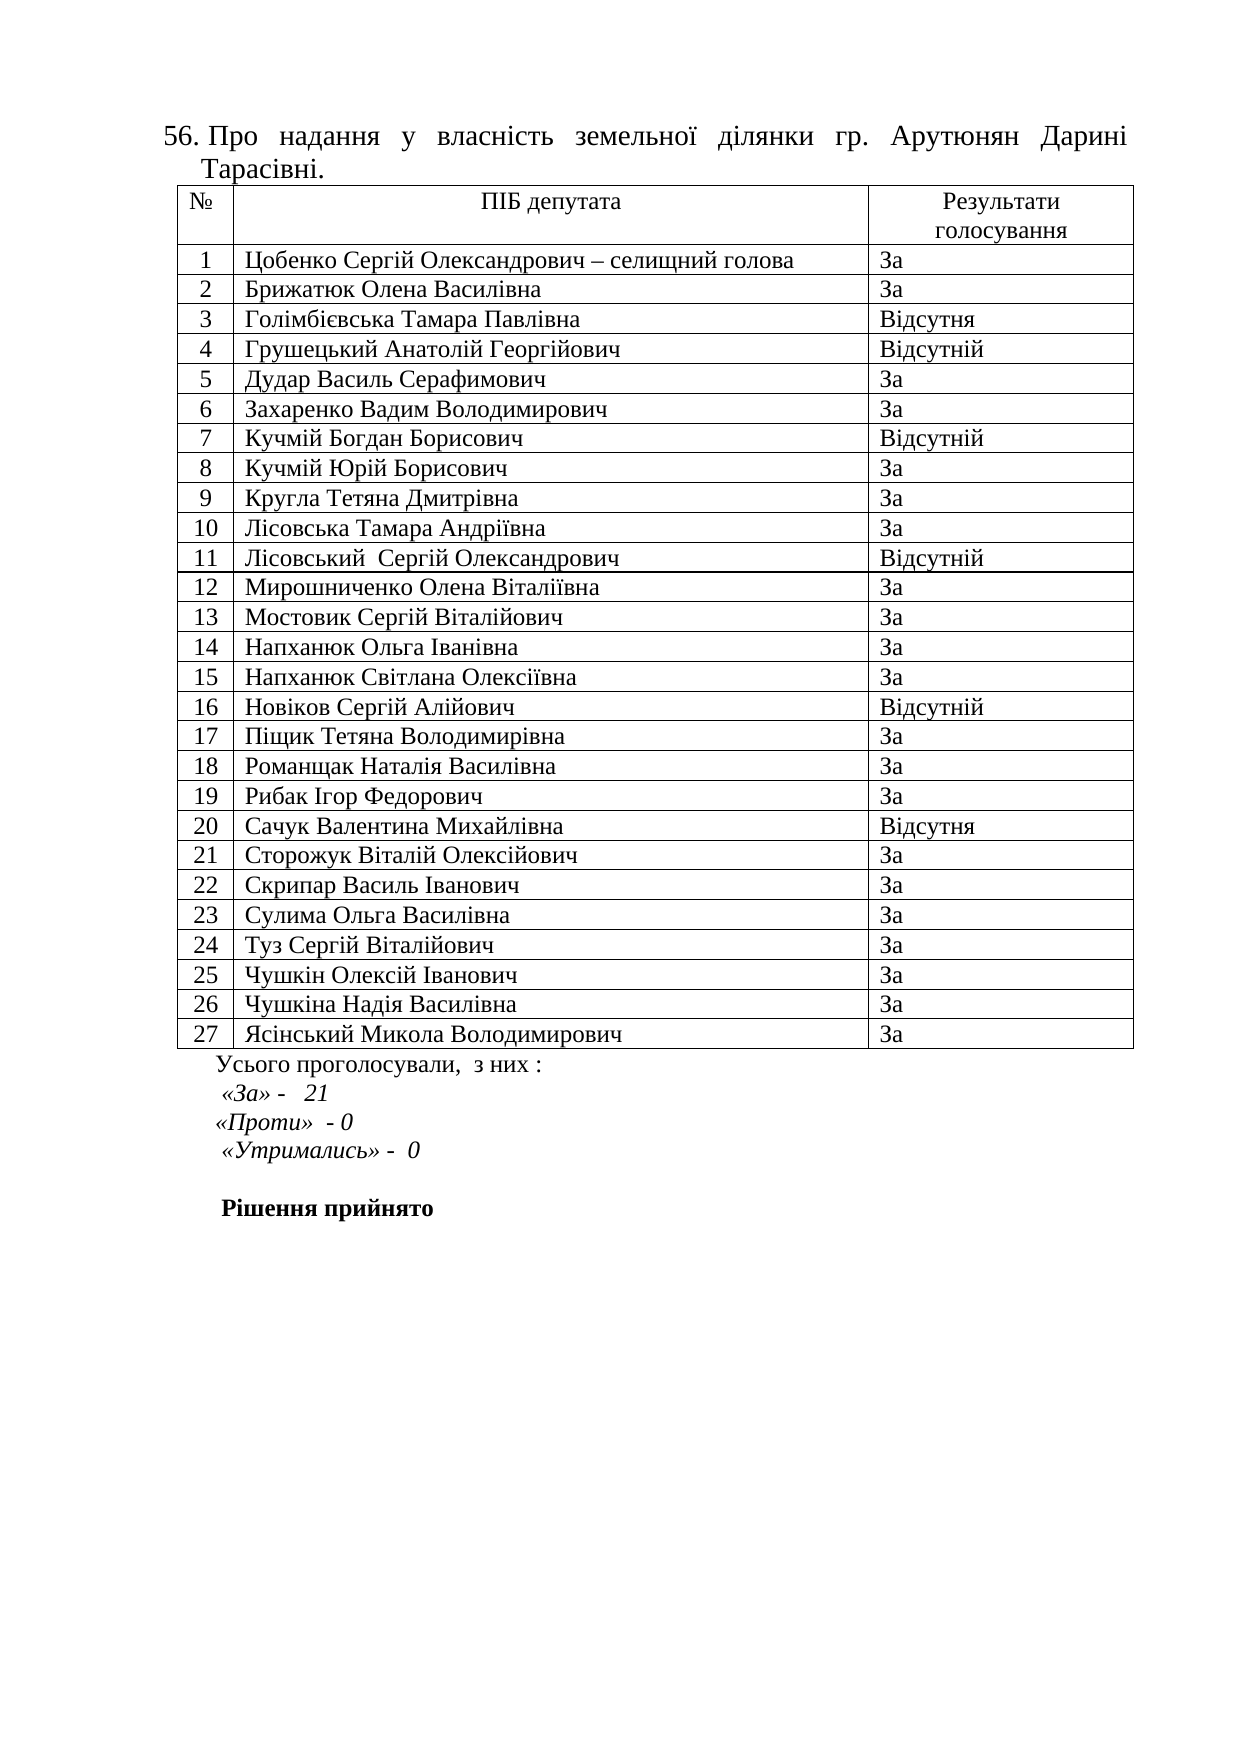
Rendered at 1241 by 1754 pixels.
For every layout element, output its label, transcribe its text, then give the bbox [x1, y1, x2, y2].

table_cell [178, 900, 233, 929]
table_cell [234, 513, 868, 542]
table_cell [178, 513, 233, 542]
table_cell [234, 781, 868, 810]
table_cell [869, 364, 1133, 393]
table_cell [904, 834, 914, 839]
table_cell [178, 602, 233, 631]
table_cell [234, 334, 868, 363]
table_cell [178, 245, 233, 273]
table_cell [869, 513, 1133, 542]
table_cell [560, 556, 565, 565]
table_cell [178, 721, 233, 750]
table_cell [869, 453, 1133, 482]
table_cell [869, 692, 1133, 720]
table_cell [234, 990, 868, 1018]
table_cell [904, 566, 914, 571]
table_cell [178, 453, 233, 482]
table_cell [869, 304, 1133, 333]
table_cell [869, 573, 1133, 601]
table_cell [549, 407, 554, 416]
list Про надання у власність земельної ділянки гр. Арутюнян Дарині Тарасівні. [163, 118, 1128, 185]
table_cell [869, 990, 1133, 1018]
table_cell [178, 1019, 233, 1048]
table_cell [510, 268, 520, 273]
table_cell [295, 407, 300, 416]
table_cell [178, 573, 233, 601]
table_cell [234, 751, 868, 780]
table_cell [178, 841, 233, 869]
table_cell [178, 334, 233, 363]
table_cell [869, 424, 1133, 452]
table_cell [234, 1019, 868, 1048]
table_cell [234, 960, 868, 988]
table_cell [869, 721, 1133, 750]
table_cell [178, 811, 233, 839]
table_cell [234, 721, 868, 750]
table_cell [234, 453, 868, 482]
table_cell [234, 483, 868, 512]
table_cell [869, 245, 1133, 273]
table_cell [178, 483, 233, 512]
list Усього проголосували, з них : [215, 1049, 1152, 1078]
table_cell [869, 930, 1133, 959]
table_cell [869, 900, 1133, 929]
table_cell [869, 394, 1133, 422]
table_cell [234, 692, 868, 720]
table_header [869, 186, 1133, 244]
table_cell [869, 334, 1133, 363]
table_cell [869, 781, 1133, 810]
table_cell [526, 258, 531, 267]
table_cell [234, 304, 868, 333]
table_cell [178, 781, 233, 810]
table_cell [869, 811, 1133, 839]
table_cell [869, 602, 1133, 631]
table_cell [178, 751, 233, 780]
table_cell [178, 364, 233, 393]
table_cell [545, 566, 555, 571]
list Рішення прийнято [215, 1193, 1152, 1222]
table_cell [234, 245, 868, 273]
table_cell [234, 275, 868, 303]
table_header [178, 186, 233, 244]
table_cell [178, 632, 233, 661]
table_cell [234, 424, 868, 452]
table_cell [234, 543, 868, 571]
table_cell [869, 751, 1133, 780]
list «Проти» - 0 [215, 1107, 1152, 1135]
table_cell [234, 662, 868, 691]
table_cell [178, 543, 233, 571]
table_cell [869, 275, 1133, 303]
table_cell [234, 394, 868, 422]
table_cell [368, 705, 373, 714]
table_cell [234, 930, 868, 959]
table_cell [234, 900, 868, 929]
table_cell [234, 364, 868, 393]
list «Утримались» - 0 [215, 1135, 1152, 1164]
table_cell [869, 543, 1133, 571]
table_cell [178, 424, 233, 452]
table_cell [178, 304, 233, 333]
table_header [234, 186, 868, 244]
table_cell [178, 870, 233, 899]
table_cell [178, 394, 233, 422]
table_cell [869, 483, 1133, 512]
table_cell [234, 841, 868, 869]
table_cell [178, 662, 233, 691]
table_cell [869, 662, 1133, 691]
list «За» - 21 [215, 1078, 1152, 1107]
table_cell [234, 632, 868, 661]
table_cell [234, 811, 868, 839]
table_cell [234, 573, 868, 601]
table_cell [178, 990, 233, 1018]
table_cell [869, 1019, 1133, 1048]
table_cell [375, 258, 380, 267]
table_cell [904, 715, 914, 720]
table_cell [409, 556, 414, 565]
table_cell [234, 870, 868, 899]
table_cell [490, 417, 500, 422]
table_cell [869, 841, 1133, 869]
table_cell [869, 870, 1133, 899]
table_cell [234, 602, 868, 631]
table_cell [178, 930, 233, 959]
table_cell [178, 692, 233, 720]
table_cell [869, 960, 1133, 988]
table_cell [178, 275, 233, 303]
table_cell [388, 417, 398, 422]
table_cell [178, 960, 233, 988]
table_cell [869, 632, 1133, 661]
